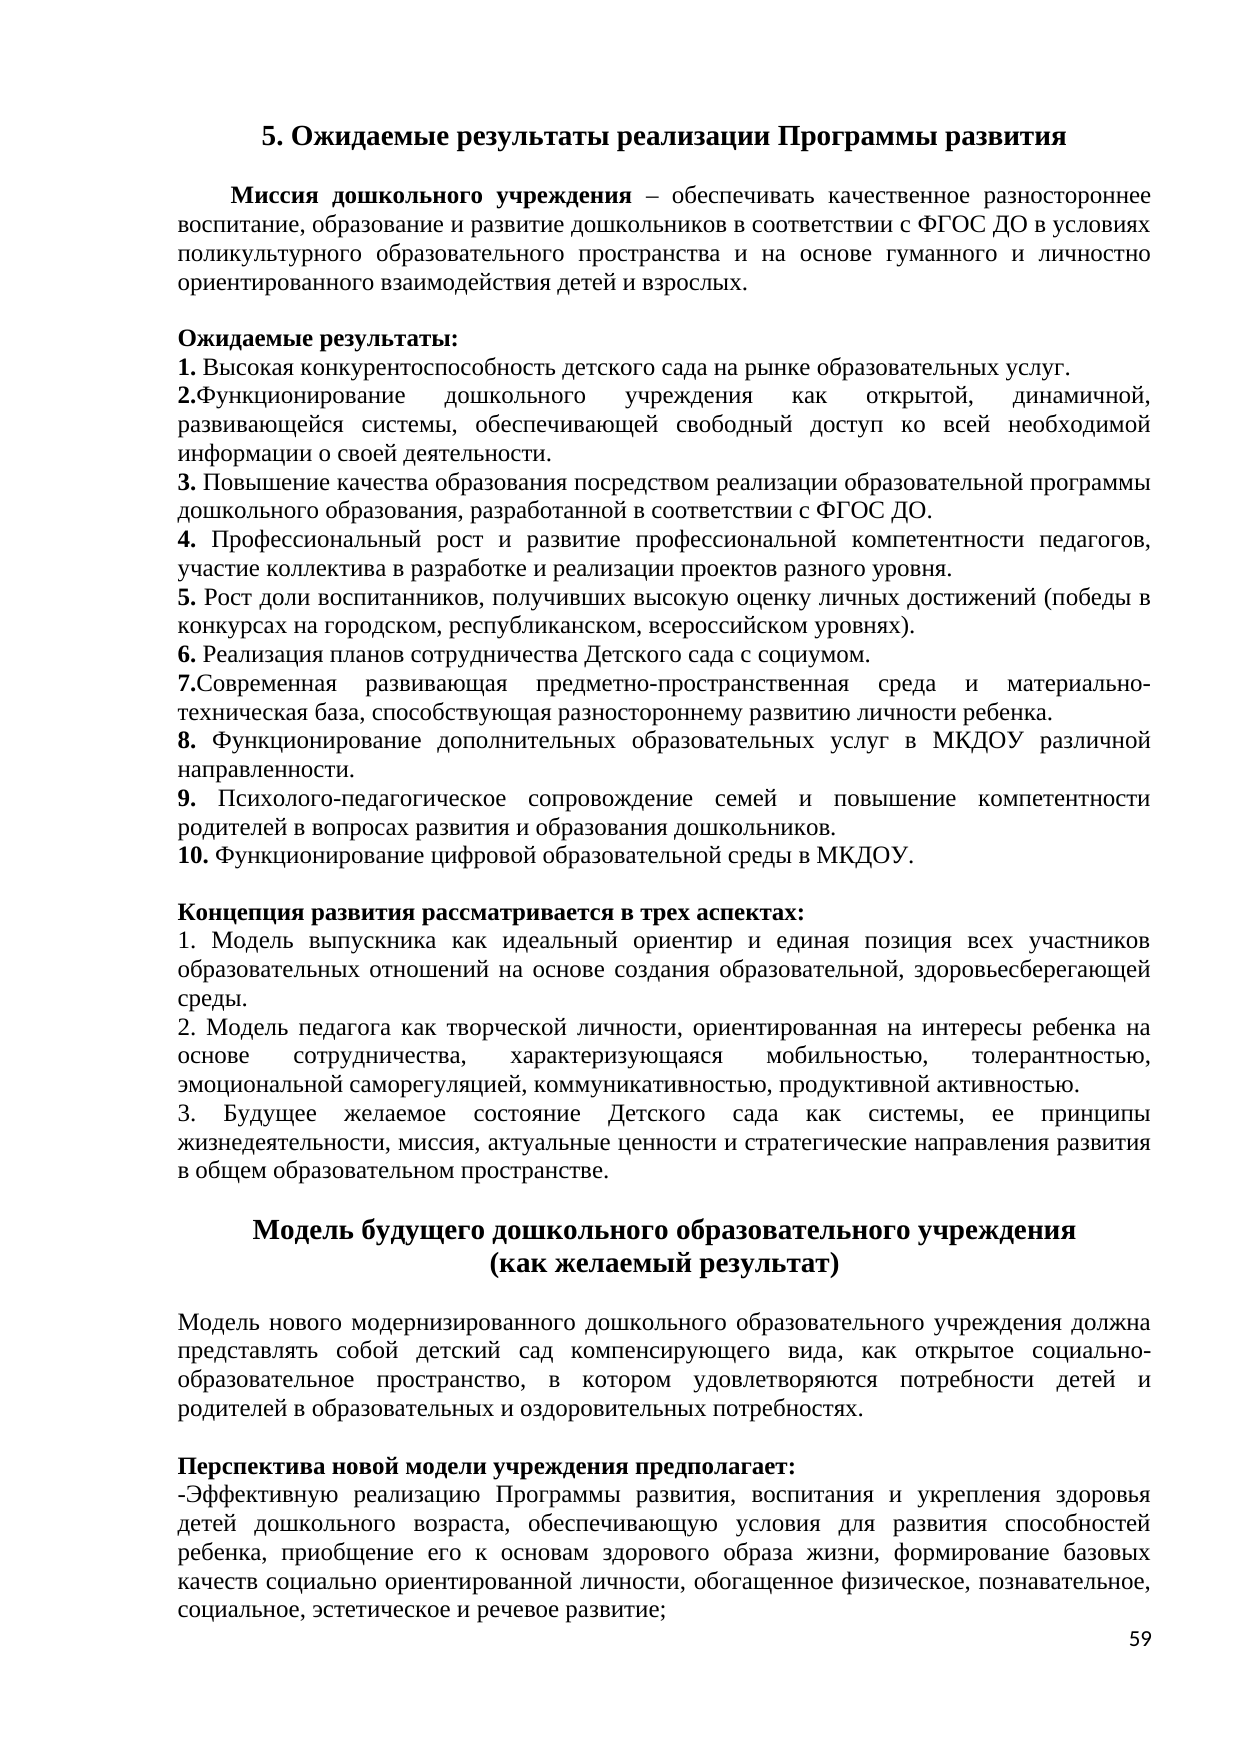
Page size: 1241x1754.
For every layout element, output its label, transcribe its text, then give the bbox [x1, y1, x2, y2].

text 8. Функционирование дополнительных образовательных услуг в МКДОУ различной направленности. [177, 726, 1152, 783]
text 2.Функционирование дошкольного учреждения как открытой, динамичной, развивающейся системы, обеспечивающей свободный доступ ко всей необходимой информации о своей деятельности. [177, 381, 1152, 467]
text Перспектива новой модели учреждения предполагает: [177, 1451, 1152, 1479]
text 4. Профессиональный рост и развитие профессиональной компетентности педагогов, участие коллектива в разработке и реализации проектов разного уровня. [177, 524, 1152, 582]
text Модель будущего дошкольного образовательного учреждения [177, 1212, 1152, 1246]
text Модель нового модернизированного дошкольного образовательного учреждения должна представлять собой детский сад компенсирующего вида, как открытое социально-образовательное пространство, в котором удовлетворяются потребности детей и родителей в образовательных и оздоровительных потребностях. [177, 1307, 1152, 1422]
text Ожидаемые результаты: [177, 323, 1152, 352]
text 1. Высокая конкурентоспособность детского сада на рынке образовательных услуг. [177, 352, 1152, 381]
text 1. Модель выпускника как идеальный ориентир и единая позиция всех участников образовательных отношений на основе создания образовательной, здоровьесберегающей среды. [177, 926, 1152, 1012]
text -Эффективную реализацию Программы развития, воспитания и укрепления здоровья детей дошкольного возраста, обеспечивающую условия для развития способностей ребенка, приобщение его к основам здорового образа жизни, формирование базовых качеств социально ориентированной личности, обогащенное физическое, познавательное, социальное, эстетическое и речевое развитие; [177, 1479, 1152, 1623]
text 6. Реализация планов сотрудничества Детского сада с социумом. [177, 639, 1152, 668]
text 2. Модель педагога как творческой личности, ориентированная на интересы ребенка на основе сотрудничества, характеризующаяся мобильностью, толерантностью, эмоциональной саморегуляцией, коммуникативностью, продуктивной активностью. [177, 1012, 1152, 1098]
text 5. Рост доли воспитанников, получивших высокую оценку личных достижений (победы в конкурсах на городском, республиканском, всероссийском уровнях). [177, 582, 1152, 639]
text (как желаемый результат) [177, 1246, 1152, 1279]
text 3. Будущее желаемое состояние Детского сада как системы, ее принципы жизнедеятельности, миссия, актуальные ценности и стратегические направления развития в общем образовательном пространстве. [177, 1098, 1152, 1184]
text Миссия дошкольного учреждения – обеспечивать качественное разностороннее воспитание, образование и развитие дошкольников в соответствии с ФГОС ДО в условиях поликультурного образовательного пространства и на основе гуманного и личностно ориентированного взаимодействия детей и взрослых. [177, 180, 1152, 295]
text 9. Психолого-педагогическое сопровождение семей и повышение компетентности родителей в вопросах развития и образования дошкольников. [177, 783, 1152, 841]
text 5. Ожидаемые результаты реализации Программы развития [177, 118, 1152, 152]
text 7.Современная развивающая предметно-пространственная среда и материально-техническая база, способствующая разностороннему развитию личности ребенка. [177, 668, 1152, 726]
text Концепция развития рассматривается в трех аспектах: [177, 897, 1152, 926]
text 3. Повышение качества образования посредством реализации образовательной программы дошкольного образования, разработанной в соответствии с ФГОС ДО. [177, 467, 1152, 524]
text 10. Функционирование цифровой образовательной среды в МКДОУ. [177, 841, 1152, 869]
